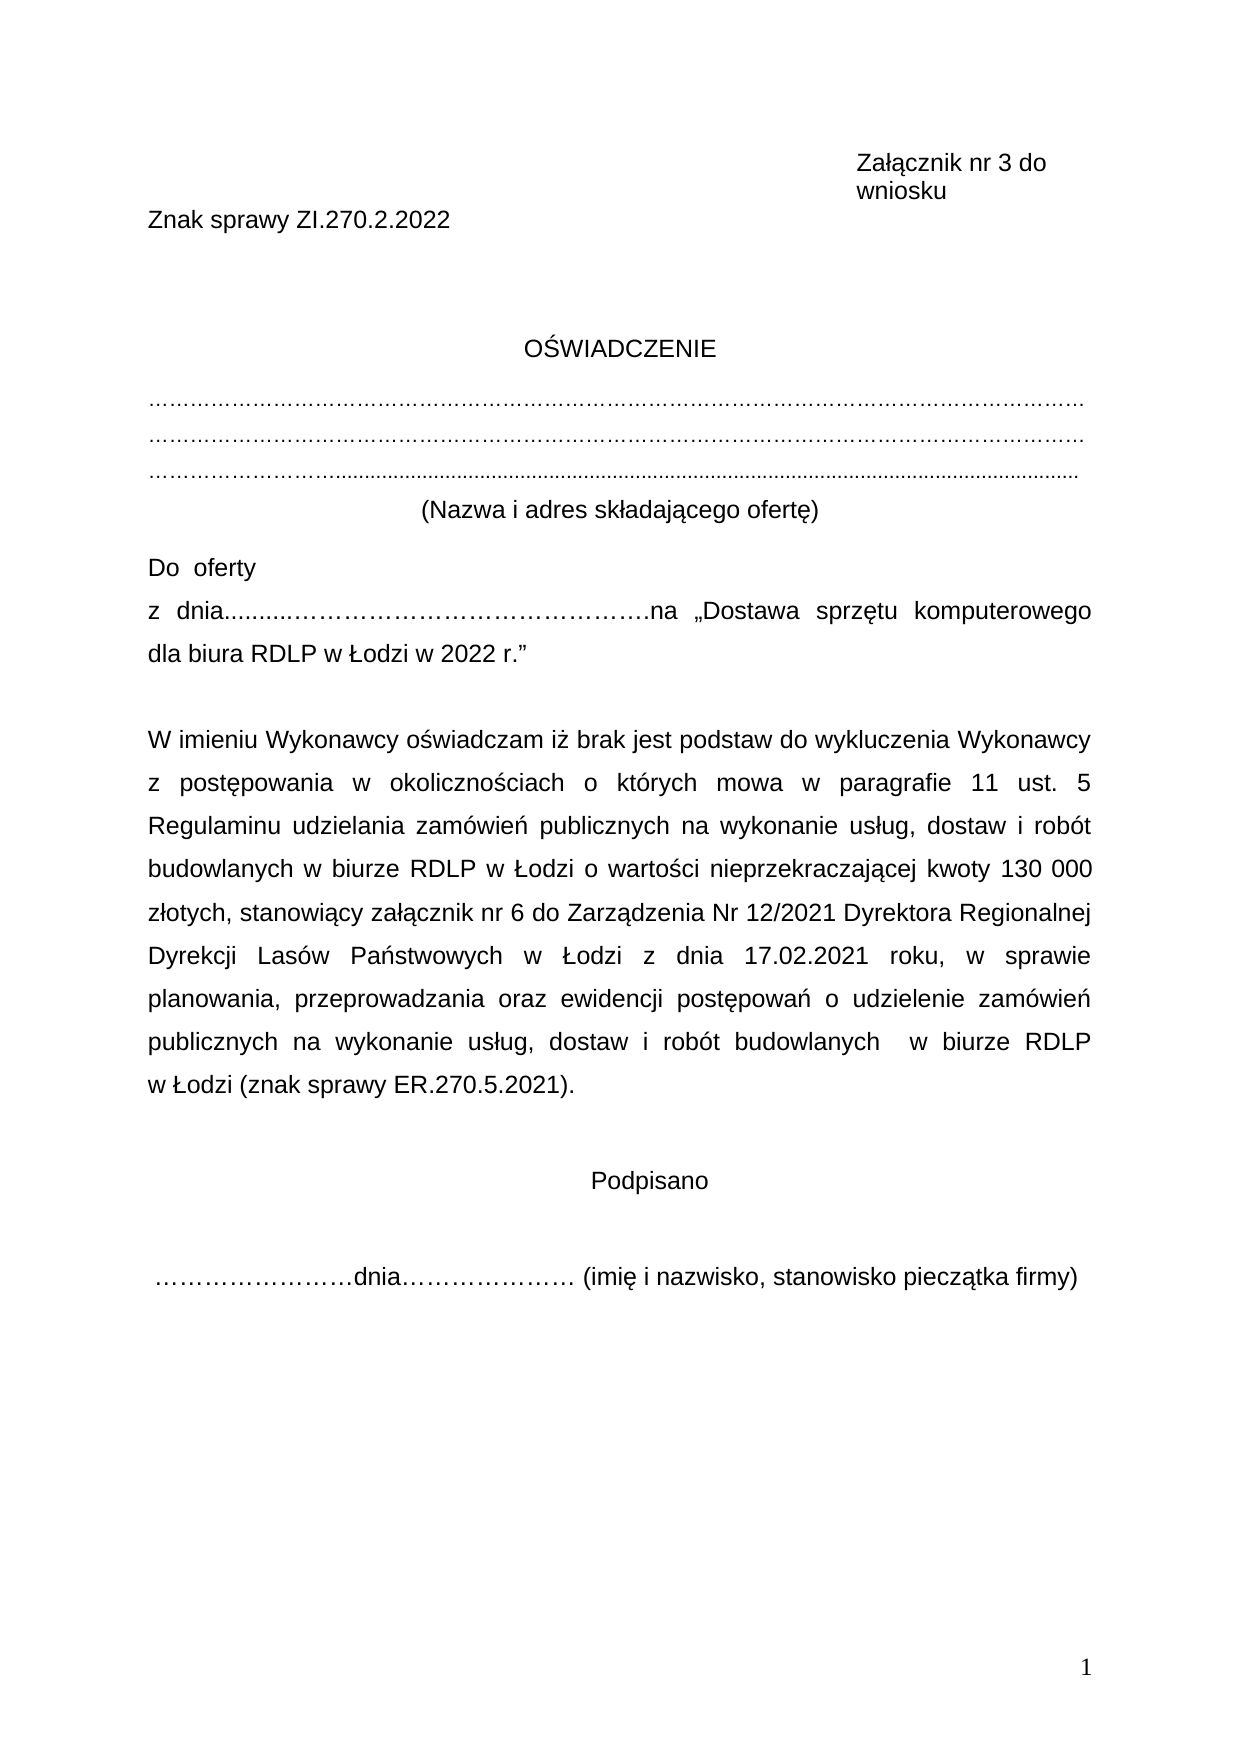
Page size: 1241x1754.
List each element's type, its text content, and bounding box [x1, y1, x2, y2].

text Załącznik nr 3 do wniosku [856, 148, 1093, 205]
text z dnia..........…………………………………….na „Dostawa sprzętu komputerowego dla biura RDLP w Łodzi w 2022 r.” [148, 596, 1093, 667]
text Do oferty [148, 552, 1093, 581]
text Podpisano [591, 1166, 1093, 1194]
text OŚWIADCZENIE [148, 334, 1093, 363]
text ……………………dnia………………… (imię i nazwisko, stanowisko pieczątka firmy) [148, 1262, 1093, 1290]
text ………………………………………………………………………………………………………………………………………………………………………………………………………………………………………………………………………................................................................................................................................. [148, 387, 1093, 483]
text W imieniu Wykonawcy oświadczam iż brak jest podstaw do wykluczenia Wykonawcy z postępowania w okolicznościach o których mowa w paragrafie 11 ust. 5 Regulaminu udzielania zamówień publicznych na wykonanie usług, dostaw i robót budowlanych w biurze RDLP w Łodzi o wartości nieprzekraczającej kwoty 130 000 złotych, stanowiący załącznik nr 6 do Zarządzenia Nr 12/2021 Dyrektora Regionalnej Dyrekcji Lasów Państwowych w Łodzi z dnia 17.02.2021 roku, w sprawie planowania, przeprowadzania oraz ewidencji postępowań o udzielenie zamówień publicznych na wykonanie usług, dostaw i robót budowlanych w biurze RDLP w Łodzi (znak sprawy ER.270.5.2021). [148, 725, 1093, 1099]
text Znak sprawy ZI.270.2.2022 [148, 205, 1093, 234]
text (Nazwa i adres składającego ofertę) [148, 495, 1093, 524]
